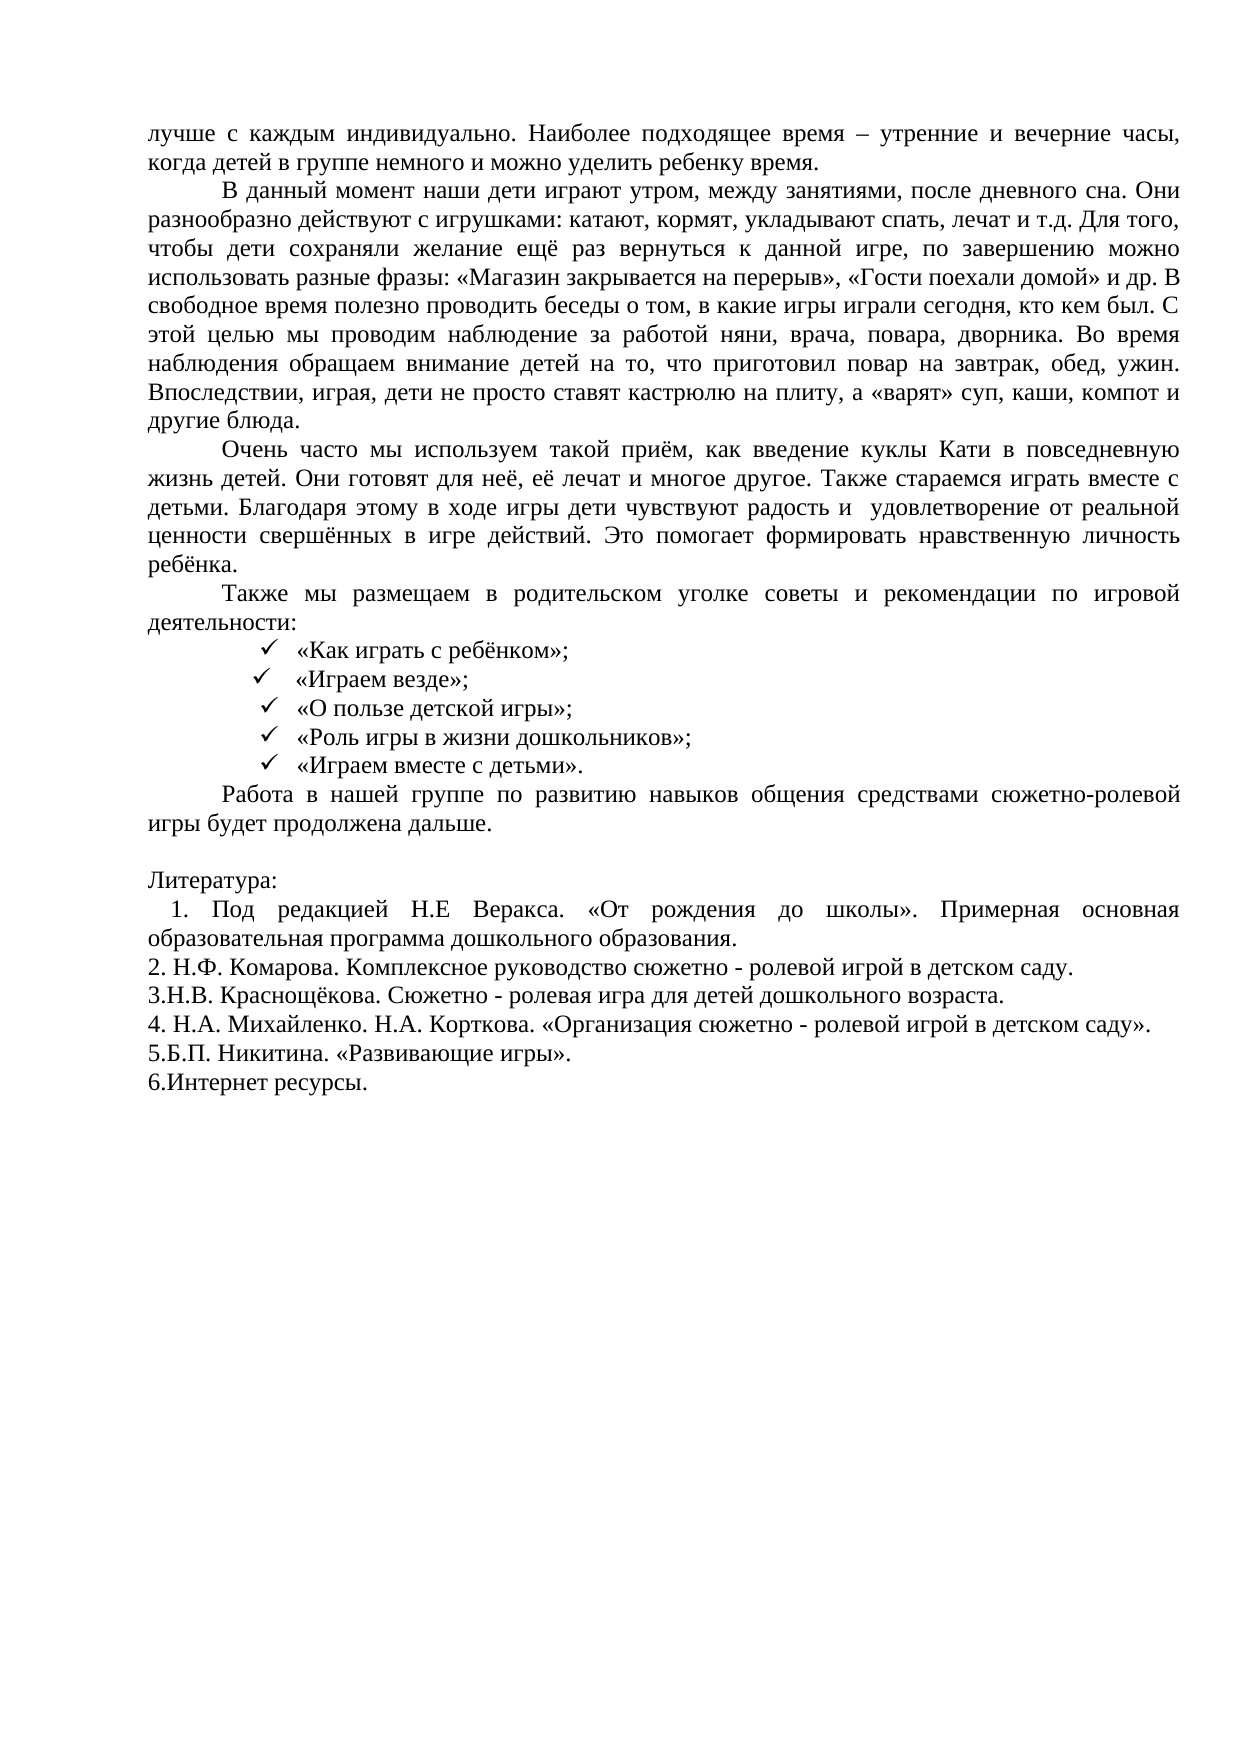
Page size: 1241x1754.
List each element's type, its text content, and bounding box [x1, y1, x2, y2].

text 1. Под редакцией Н.Е Веракса. «От рождения до школы». Примерная основная образовательная программа дошкольного образования. [148, 894, 1181, 952]
text Очень часто мы используем такой приём, как введение куклы Кати в повседневную жизнь детей. Они готовят для неё, её лечат и многое другое. Также стараемся играть вместе с детьми. Благодаря этому в ходе игры дети чувствуют радость и удовлетворение от реальной ценности свершённых в игре действий. Это помогает формировать нравственную личность ребёнка. [148, 434, 1181, 578]
text В данный момент наши дети играют утром, между занятиями, после дневного сна. Они разнообразно действуют с игрушками: катают, кормят, укладывают спать, лечат и т.д. Для того, чтобы дети сохраняли желание ещё раз вернуться к данной игре, по завершению можно использовать разные фразы: «Магазин закрывается на перерыв», «Гости поехали домой» и др. В свободное время полезно проводить беседы о том, в какие игры играли сегодня, кто кем был. С этой целью мы проводим наблюдение за работой няни, врача, повара, дворника. Во время наблюдения обращаем внимание детей на то, что приготовил повар на завтрак, обед, ужин. Впоследствии, играя, дети не просто ставят кастрюлю на плиту, а «варят» суп, каши, компот и другие блюда. [148, 176, 1181, 434]
text 2. Н.Ф. Комарова. Комплексное руководство сюжетно - ролевой игрой в детском саду. [148, 952, 1181, 981]
list «О пользе детской игры»; [259, 693, 1181, 722]
list «Роль игры в жизни дошкольников»; [259, 722, 1181, 751]
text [148, 118, 1181, 176]
text 4. Н.А. Михайленко. Н.А. Корткова. «Организация сюжетно - ролевой игрой в детском саду». [148, 1009, 1181, 1038]
text Также мы размещаем в родительском уголке советы и рекомендации по игровой деятельности: [148, 578, 1181, 636]
list «Играем вместе с детьми». [259, 751, 1181, 779]
text 5.Б.П. Никитина. «Развивающие игры». [148, 1038, 1181, 1067]
list Работа в нашей группе по развитию навыков общения средствами сюжетно-ролевой игры будет продолжена дальше. [148, 779, 1181, 837]
list «Играем везде»; [251, 664, 1181, 693]
text Литература: [148, 866, 1181, 894]
text 3.Н.В. Краснощёкова. Сюжетно - ролевая игра для детей дошкольного возраста. [148, 981, 1181, 1009]
text 6.Интернет ресурсы. [148, 1067, 1181, 1096]
list «Как играть с ребёнком»; [259, 636, 1181, 664]
